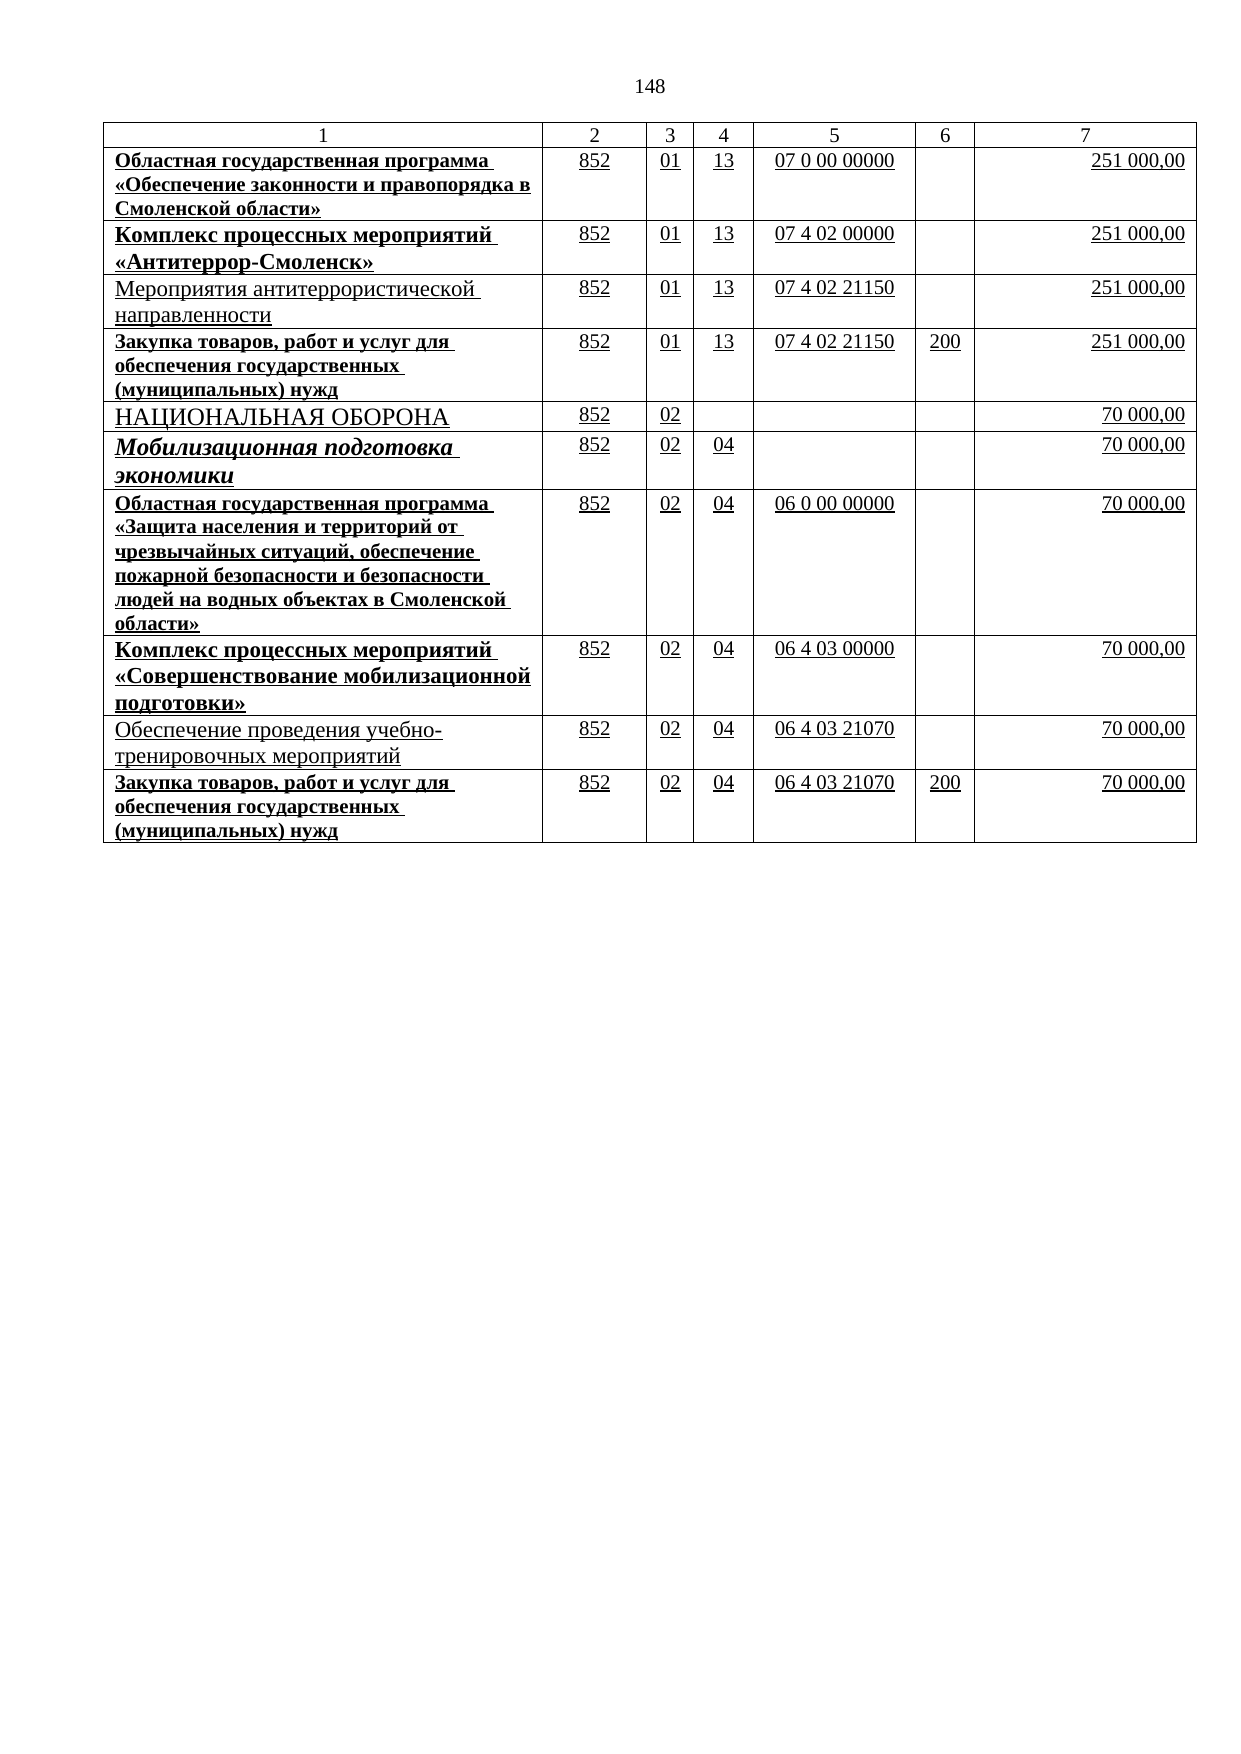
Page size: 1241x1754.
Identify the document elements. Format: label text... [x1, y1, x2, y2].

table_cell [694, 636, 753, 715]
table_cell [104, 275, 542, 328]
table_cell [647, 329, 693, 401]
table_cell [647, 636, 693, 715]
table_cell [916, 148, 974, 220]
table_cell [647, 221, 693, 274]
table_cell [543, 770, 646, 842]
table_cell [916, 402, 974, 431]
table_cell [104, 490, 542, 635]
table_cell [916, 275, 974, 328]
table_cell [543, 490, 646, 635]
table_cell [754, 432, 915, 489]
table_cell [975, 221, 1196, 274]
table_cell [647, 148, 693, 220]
table_header 2 [543, 123, 646, 147]
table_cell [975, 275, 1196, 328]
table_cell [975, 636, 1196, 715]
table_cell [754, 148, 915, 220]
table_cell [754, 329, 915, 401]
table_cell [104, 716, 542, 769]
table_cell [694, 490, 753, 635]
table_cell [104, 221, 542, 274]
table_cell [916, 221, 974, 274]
table_header 5 [754, 123, 915, 147]
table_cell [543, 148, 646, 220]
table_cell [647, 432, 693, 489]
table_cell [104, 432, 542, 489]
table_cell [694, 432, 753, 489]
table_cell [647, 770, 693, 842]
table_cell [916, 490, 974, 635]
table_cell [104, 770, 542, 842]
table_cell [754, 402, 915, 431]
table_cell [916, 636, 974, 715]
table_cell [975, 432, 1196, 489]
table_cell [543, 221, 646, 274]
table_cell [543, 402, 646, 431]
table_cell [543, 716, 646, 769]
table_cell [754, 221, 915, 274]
table_header 3 [647, 123, 693, 147]
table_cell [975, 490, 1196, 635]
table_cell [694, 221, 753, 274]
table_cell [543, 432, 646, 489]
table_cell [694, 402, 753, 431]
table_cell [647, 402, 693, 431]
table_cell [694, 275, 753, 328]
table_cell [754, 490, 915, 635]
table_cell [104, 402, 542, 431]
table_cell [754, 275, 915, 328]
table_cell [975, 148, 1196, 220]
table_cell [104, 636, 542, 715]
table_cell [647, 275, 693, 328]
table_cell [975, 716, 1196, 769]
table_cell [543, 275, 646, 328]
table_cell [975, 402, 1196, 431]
table_header 4 [694, 123, 753, 147]
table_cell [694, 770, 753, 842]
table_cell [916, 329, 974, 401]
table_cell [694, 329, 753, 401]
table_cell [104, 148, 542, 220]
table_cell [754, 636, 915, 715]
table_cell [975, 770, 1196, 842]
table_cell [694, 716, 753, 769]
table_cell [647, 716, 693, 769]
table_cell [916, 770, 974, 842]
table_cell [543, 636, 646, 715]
table_header 6 [916, 123, 974, 147]
table_header 7 [975, 123, 1196, 147]
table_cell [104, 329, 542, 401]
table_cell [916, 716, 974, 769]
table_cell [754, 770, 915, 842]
table_header 1 [104, 123, 542, 147]
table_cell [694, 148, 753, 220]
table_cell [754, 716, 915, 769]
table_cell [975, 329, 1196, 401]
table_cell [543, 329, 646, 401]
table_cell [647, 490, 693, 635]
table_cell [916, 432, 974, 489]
